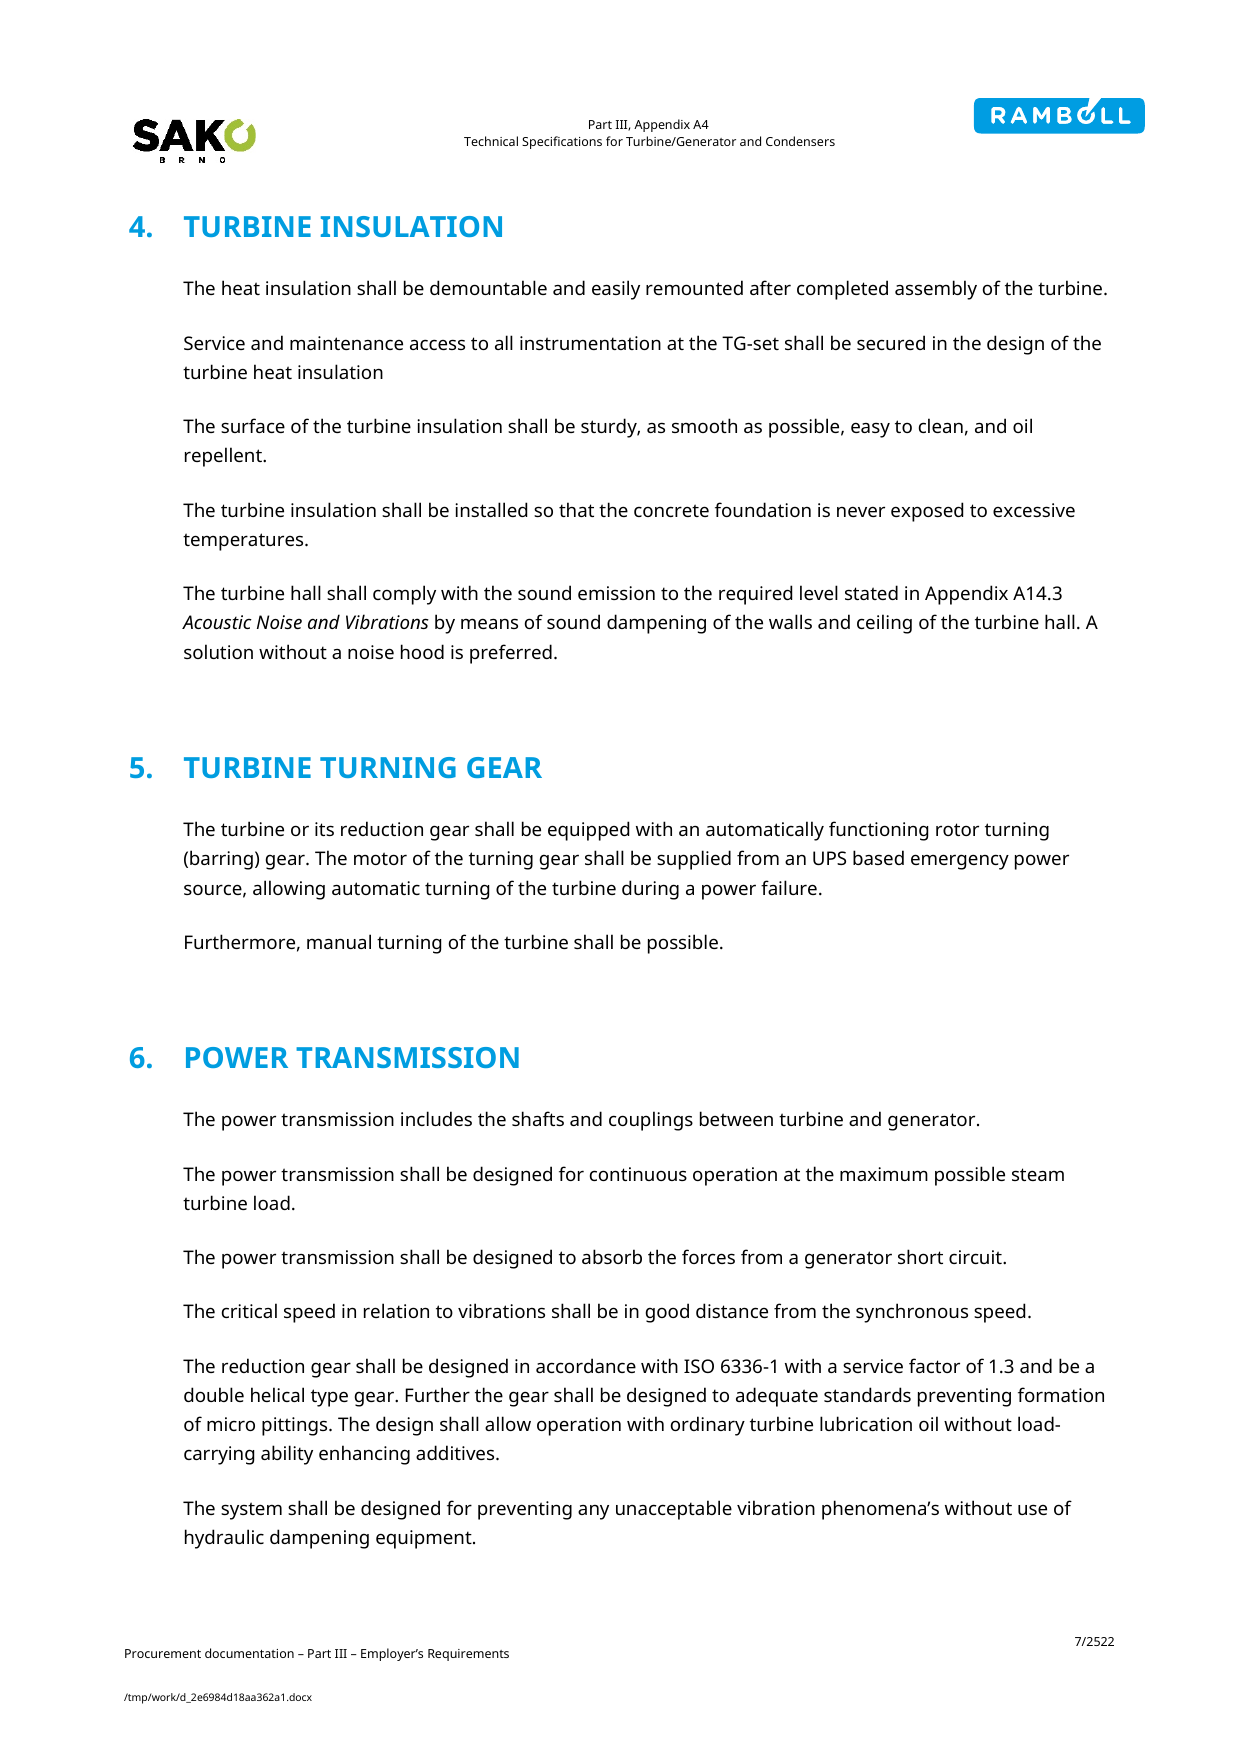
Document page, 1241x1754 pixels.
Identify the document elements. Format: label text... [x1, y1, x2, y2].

text The power transmission shall be designed for continuous operation at the maximum possible steam turbine load. [183, 1161, 1116, 1216]
text Furthermore, manual turning of the turbine shall be possible. [183, 929, 1116, 955]
picture [132, 119, 256, 163]
text The power transmission includes the shafts and couplings between turbine and generator. [183, 1107, 1116, 1132]
text The turbine or its reduction gear shall be equipped with an automatically functioning rotor turning (barring) gear. The motor of the turning gear shall be supplied from an UPS based emergency power source, allowing automatic turning of the turbine during a power failure. [183, 816, 1116, 900]
text The turbine hall shall comply with the sound emission to the required level stated in Appendix A14.3 Acoustic Noise and Vibrations by means of sound dampening of the walls and ceiling of the turbine hall. A solution without a noise hood is preferred. [183, 580, 1116, 664]
text The reduction gear shall be designed in accordance with ISO 6336-1 with a service factor of 1.3 and be a double helical type gear. Further the gear shall be designed to adequate standards preventing formation of micro pittings. The design shall allow operation with ordinary turbine lubrication oil without load-carrying ability enhancing additives. [183, 1353, 1116, 1466]
text The heat insulation shall be demountable and easily remounted after completed assembly of the turbine. [183, 276, 1116, 301]
text The surface of the turbine insulation shall be sturdy, as smooth as possible, easy to clean, and oil repellent. [183, 413, 1116, 468]
text The system shall be designed for preventing any unacceptable vibration phenomena’s without use of hydraulic dampening equipment. [183, 1495, 1116, 1550]
text The turbine insulation shall be installed so that the concrete foundation is never exposed to excessive temperatures. [183, 497, 1116, 552]
subtitle Power Transmission [153, 1038, 1116, 1077]
subtitle Turbine Insulation [153, 207, 1116, 246]
text Service and maintenance access to all instrumentation at the TG-set shall be secured in the design of the turbine heat insulation [183, 330, 1116, 384]
text The critical speed in relation to vibrations shall be in good distance from the synchronous speed. [183, 1299, 1116, 1324]
subtitle Turbine turning Gear [153, 747, 1116, 787]
text The power transmission shall be designed to absorb the forces from a generator short circuit. [183, 1244, 1116, 1270]
